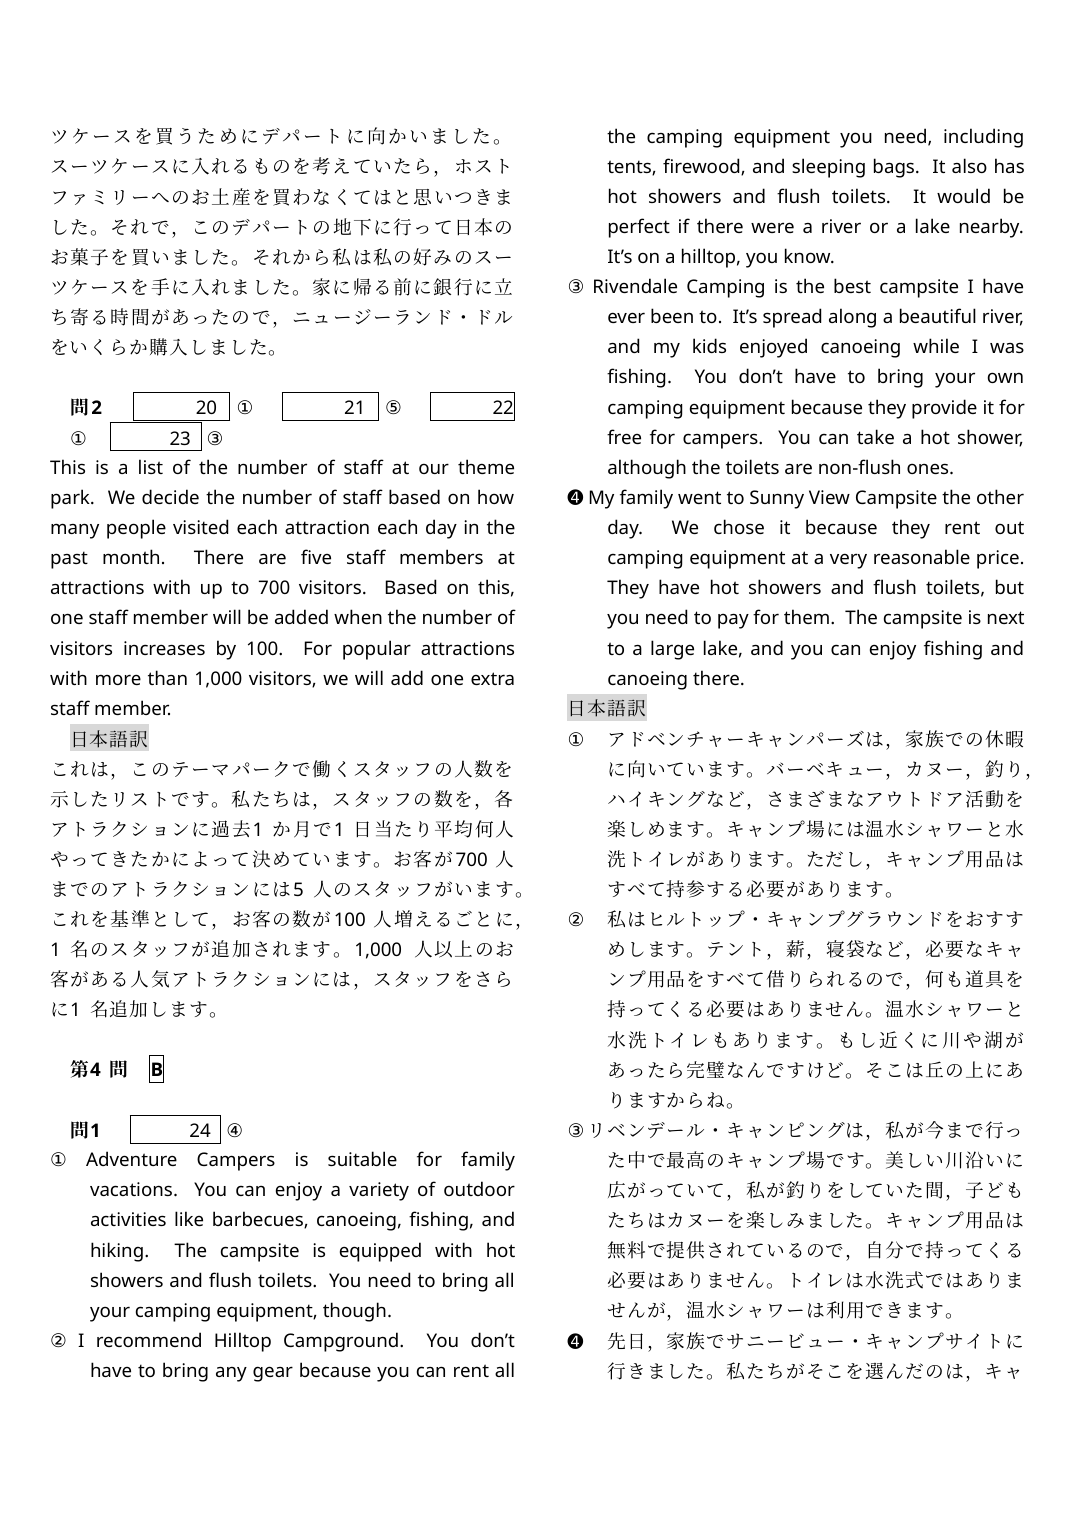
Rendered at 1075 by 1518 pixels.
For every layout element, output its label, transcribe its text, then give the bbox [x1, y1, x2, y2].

text This is a list of the number of staff at our theme park. We decide the number of staff based on how many people visited each attraction each day in the past month. There are five staff members at attractions with up to 700 visitors. Based on this, one staff member will be added when the number of visitors increases by 100. For popular attractions with more than 1,000 visitors, we will add one extra staff member. [50, 452, 515, 723]
text ① アドベンチャーキャンパーズは，家族での休暇に向いています。バーベキュー，カヌー，釣り，ハイキングなど，さまざまなアウトドア活動を楽しめます。キャンプ場には温水シャワーと水洗トイレがあります。ただし，キャンプ用品はすべて持参する必要があります。 [559, 723, 1025, 903]
text ③リベンデール・キャンピングは，私が今まで行った中で最高のキャンプ場です。美しい川沿いに広がっていて，私が釣りをしていた間，子どもたちはカヌーを楽しみました。キャンプ用品は無料で提供されているので，自分で持ってくる必要はありません。トイレは水洗式ではありませんが，温水シャワーは利用できます。 [559, 1114, 1025, 1325]
text 日本語訳 [50, 723, 515, 753]
text ① Adventure Campers is suitable for family vacations. You can enjoy a variety of outdoor activities like barbecues, canoeing, fishing, and hiking. The campsite is equipped with hot showers and flush toilets. You need to bring all your camping equipment, though. [50, 1144, 515, 1325]
text 問2 20 ① 21 ⑤ 22 ① 23 ③ [111, 392, 515, 452]
text これは，このテーマパークで働くスタッフの人数を示したリストです。私たちは，スタッフの数を，各アトラクションに過去1か月で1日当たり平均何人やってきたかによって決めています。お客が700人までのアトラクションには5人のスタッフがいます。これを基準として，お客の数が100人増えるごとに，1名のスタッフが追加されます。1,000人以上のお客がある人気アトラクションには，スタッフをさらに1名追加します。 [50, 753, 515, 1024]
text ③ Rivendale Camping is the best campsite I have ever been to. It’s spread along a beautiful river, and my kids enjoyed canoeing while I was fishing. You don’t have to bring your own camping equipment because they provide it for free for campers. You can take a hot shower, although the toilets are non-flush ones. [559, 271, 1025, 482]
text ② 私はヒルトップ・キャンプグラウンドをおすすめします。テント，薪，寝袋など，必要なキャンプ用品をすべて借りられるので，何も道具を持ってくる必要はありません。温水シャワーと水洗トイレもあります。もし近くに川や湖があったら完璧なんですけど。そこは丘の上にありますからね。 [559, 903, 1025, 1114]
text ② I recommend Hilltop Campground. You don’t have to bring any gear because you can rent all the camping equipment you need, including tents, firewood, and sleeping bags. It also has hot showers and flush toilets. It would be perfect if there were a river or a lake nearby. It’s on a hilltop, you know. [50, 1325, 515, 1385]
text ➍ 先日，家族でサニービュー・キャンプサイトに行きました。私たちがそこを選んだのは，キャンプ用品をとても格安の料金で貸し出しているからです。そこには温水シャワーと水洗トイレはありますが，有料です。キャンプ場は大きな湖の隣にあり，釣りやカヌーを楽しむことができます。 [559, 1325, 1025, 1385]
text ➍ My family went to Sunny View Campsite the other day. We chose it because they rent out camping equipment at a very reasonable price. They have hot showers and flush toilets, but you need to pay for them. The campsite is next to a large lake, and you can enjoy fishing and canoeing there. [559, 482, 1025, 693]
text 日本語訳 [559, 693, 1025, 723]
text ② I recommend Hilltop Campground. You don’t have to bring any gear because you can rent all the camping equipment you need, including tents, firewood, and sleeping bags. It also has hot showers and flush toilets. It would be perfect if there were a river or a lake nearby. It’s on a hilltop, you know. [559, 121, 1025, 271]
text 問2 20 ① 21 ⑤ 22 ① 23 ③ [50, 392, 133, 452]
text 第4問 B [50, 1054, 515, 1084]
text 問1 24 ④ [50, 1114, 220, 1144]
text 問1 24 ④ [221, 1114, 515, 1144]
